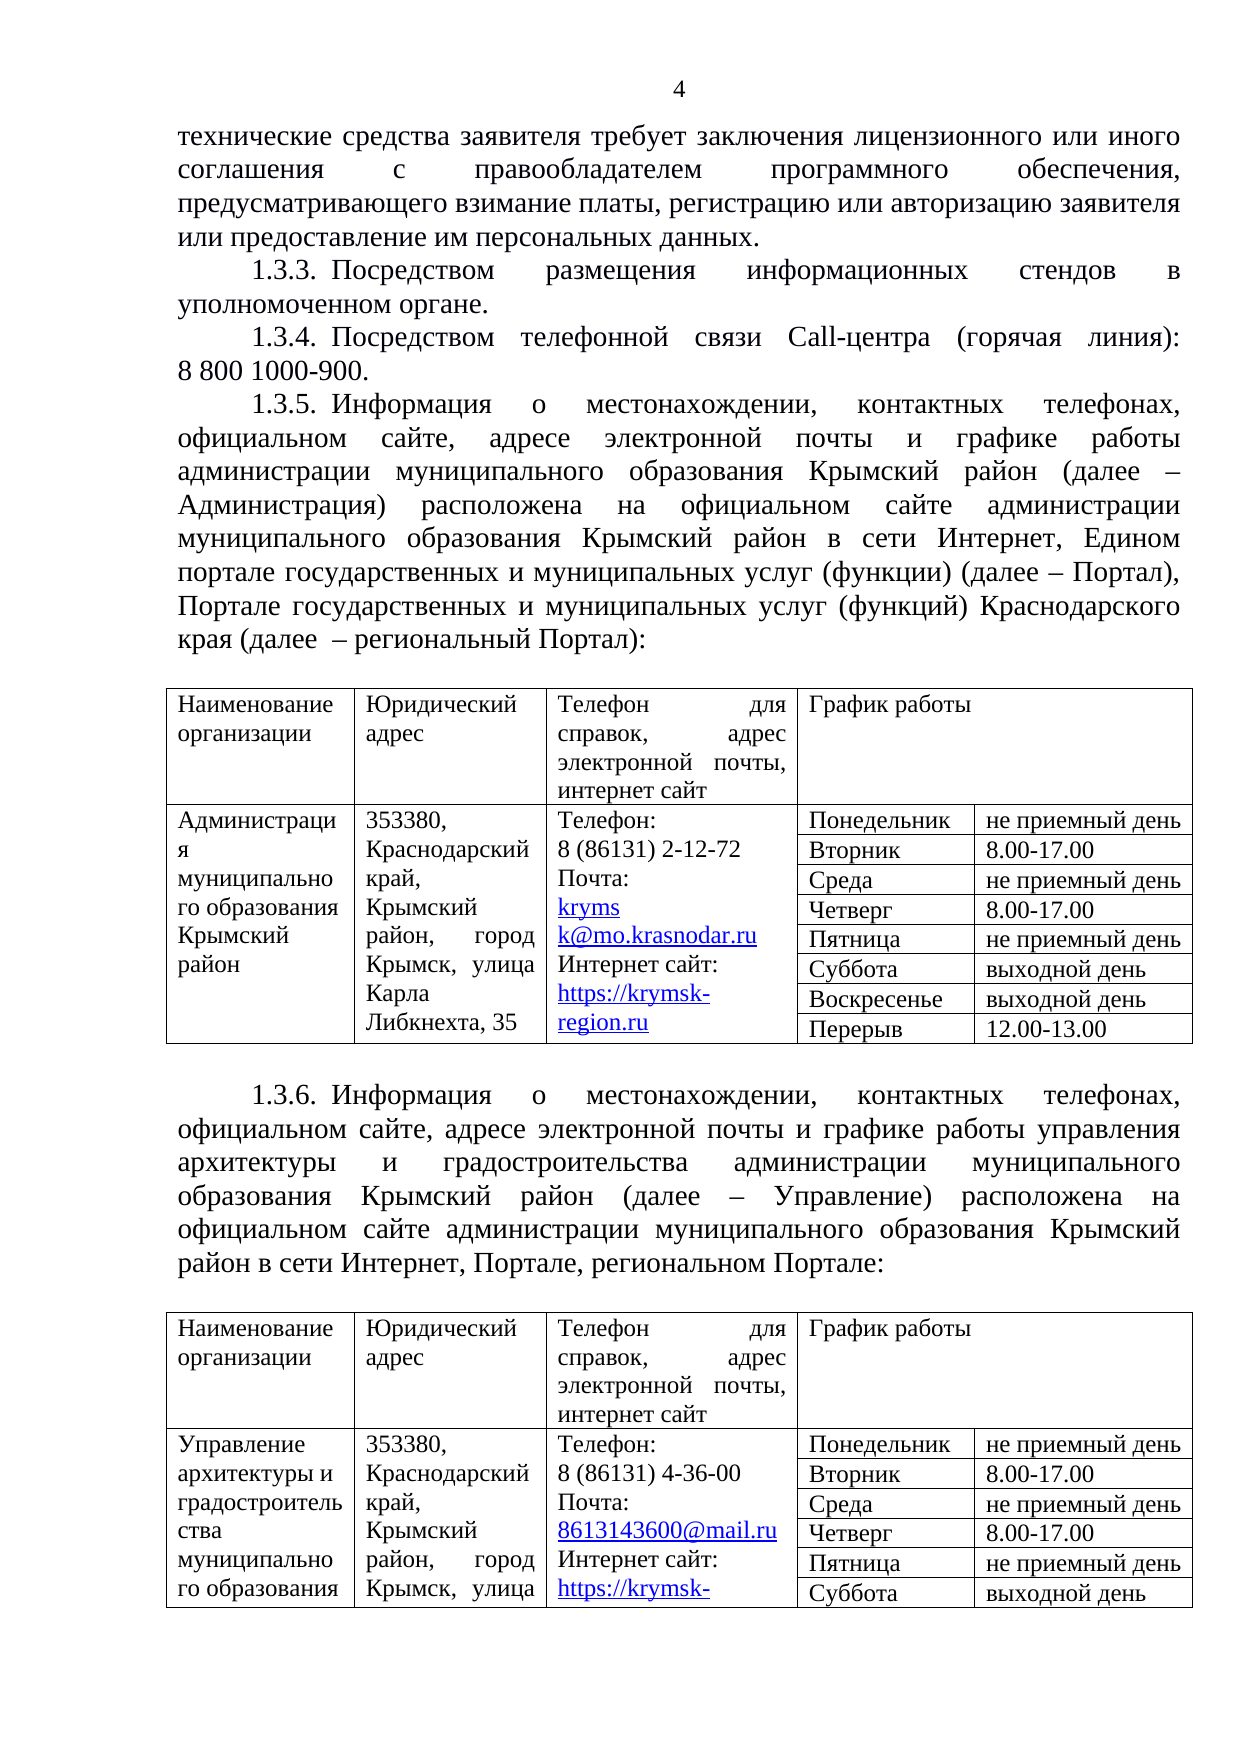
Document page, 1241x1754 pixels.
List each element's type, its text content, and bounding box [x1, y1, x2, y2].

table_cell Телефон: 8 (86131) 4-36-00 Почта: 8613143600@mail.ru Интернет сайт: https://krymsk-region.ru [547, 1429, 797, 1607]
text 1.3.6. Информация о местонахождении, контактных телефонах, официальном сайте, адресе электронной почты и графике работы управления архитектуры и градостроительства администрации муниципального образования Крымский район (далее – Управление) расположена на официальном сайте администрации муниципального образования Крымский район в сети Интернет, Портале, региональном Портале: [177, 1077, 1181, 1278]
table_cell Пятница [798, 1548, 974, 1577]
table_header Телефон для справок, адрес электронной почты, интернет сайт [547, 689, 797, 804]
table_cell Суббота [798, 1578, 974, 1607]
table_cell Вторник [798, 1459, 974, 1488]
table_cell Пятница [798, 925, 974, 953]
table_header Наименование организации [167, 689, 354, 804]
table_cell Телефон: 8 (86131) 2-12-72 Почта: krymsk@mo.krasnodar.ru Интернет сайт: https://krymsk-region.ru [547, 805, 797, 1043]
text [177, 118, 1181, 252]
text 1.3.4. Посредством телефонной связи Call-центра (горячая линия): 8 800 1000-900. [177, 319, 1181, 386]
table_header Наименование организации [167, 1313, 354, 1428]
table_cell не приемный день [975, 1548, 1192, 1577]
table_cell 8.00-17.00 [975, 1459, 1192, 1488]
table_cell не приемный день [975, 1429, 1192, 1458]
table_cell 8.00-17.00 [975, 1519, 1192, 1547]
table_cell Администрация муниципального образования Крымский район [167, 805, 354, 1043]
table_cell выходной день [975, 984, 1192, 1013]
table_cell 8.00-17.00 [975, 895, 1192, 923]
table_cell Управление архитектуры и градостроительства муниципального образования Крымский район [167, 1429, 354, 1607]
table_cell не приемный день [975, 1489, 1192, 1517]
table_cell 12.00-13.00 [975, 1014, 1192, 1043]
table_cell не приемный день [975, 805, 1192, 834]
table_header График работы [798, 1313, 1192, 1428]
table_cell 353380, Краснодарский край, Крымский район, город Крымск, улица Карла Либкнехта, 35 [355, 805, 546, 1043]
table_header Юридический адрес [355, 1313, 546, 1428]
table_header График работы [798, 689, 1192, 804]
table_header Юридический адрес [355, 689, 546, 804]
table_cell Понедельник [798, 1429, 974, 1458]
table_cell Четверг [798, 895, 974, 923]
table_cell Среда [798, 865, 974, 894]
table_cell выходной день [975, 1578, 1192, 1607]
table_cell Суббота [798, 954, 974, 983]
table_cell Воскресенье [798, 984, 974, 1013]
table_header Телефон для справок, адрес электронной почты, интернет сайт [547, 1313, 797, 1428]
table_cell 8.00-17.00 [975, 835, 1192, 864]
table_cell Вторник [798, 835, 974, 864]
table_cell Перерыв [798, 1014, 974, 1043]
table_cell Понедельник [798, 805, 974, 834]
text 1.3.5. Информация о местонахождении, контактных телефонах, официальном сайте, адресе электронной почты и графике работы администрации муниципального образования Крымский район (далее – Администрация) расположена на официальном сайте администрации муниципального образования Крымский район в сети Интернет, Едином портале государственных и муниципальных услуг (функции) (далее – Портал), Портале государственных и муниципальных услуг (функций) Краснодарского края (далее – региональный Портал): [177, 386, 1181, 655]
table_cell Среда [798, 1489, 974, 1517]
table_cell выходной день [975, 954, 1192, 983]
table_cell 353380, Краснодарский край, Крымский район, город Крымск, улица Синева, 13 [355, 1429, 546, 1607]
table_cell Четверг [798, 1519, 974, 1547]
table_cell не приемный день [975, 925, 1192, 953]
table_cell не приемный день [975, 865, 1192, 894]
text 1.3.3. Посредством размещения информационных стендов в уполномоченном органе. [177, 252, 1181, 319]
